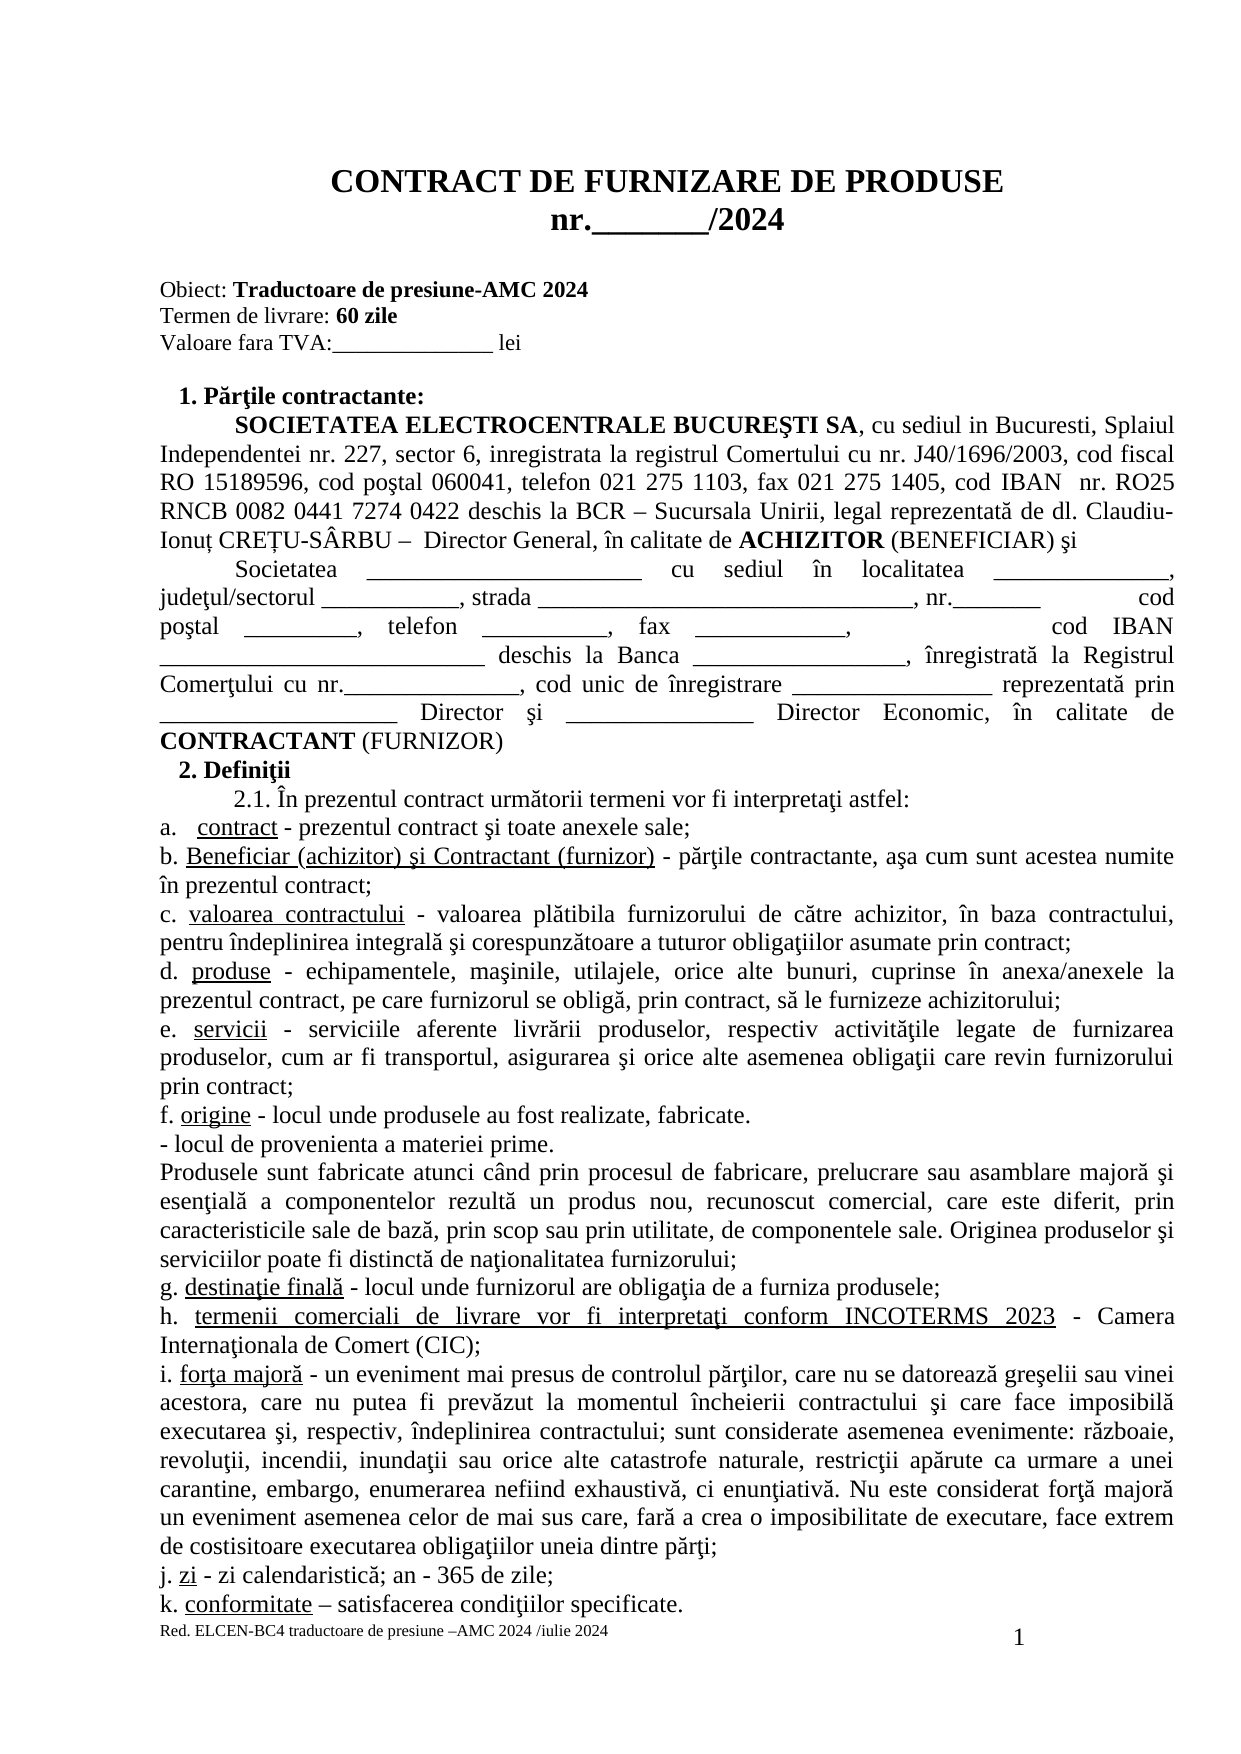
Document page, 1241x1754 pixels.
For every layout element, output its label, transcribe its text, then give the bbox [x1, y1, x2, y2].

text CONTRACT DE FURNIZARE DE PRODUSE nr._______/2024 [159, 161, 1175, 237]
text 1. Părţile contractante: [159, 381, 1175, 410]
text Obiect: Traductoare de presiune-AMC 2024 [159, 276, 1175, 302]
text i. forţa majoră - un eveniment mai presus de controlul părţilor, care nu se datorează greşelii sau vinei acestora, care nu putea fi prevăzut la momentul încheierii contractului şi care face imposibilă executarea şi, respectiv, îndeplinirea contractului; sunt considerate asemenea evenimente: războaie, revoluţii, incendii, inundaţii sau orice alte catastrofe naturale, restricţii apărute ca urmare a unei carantine, embargo, enumerarea nefiind exhaustivă, ci enunţiativă. Nu este considerat forţă majoră un eveniment asemenea celor de mai sus care, fară a crea o imposibilitate de executare, face extrem de costisitoare executarea obligaţiilor uneia dintre părţi; [159, 1359, 1175, 1560]
text c. valoarea contractului - valoarea plătibila furnizorului de către achizitor, în baza contractului, pentru îndeplinirea integrală şi corespunzătoare a tuturor obligaţiilor asumate prin contract; [159, 899, 1175, 956]
text 2. Definiţii [159, 755, 1175, 784]
text d. produse - echipamentele, maşinile, utilajele, orice alte bunuri, cuprinse în anexa/anexele la prezentul contract, pe care furnizorul se obligă, prin contract, să le furnizeze achizitorului; [159, 956, 1175, 1014]
text Termen de livrare: 60 zile [159, 302, 1175, 328]
text e. servicii - serviciile aferente livrării produselor, respectiv activităţile legate de furnizarea produselor, cum ar fi transportul, asigurarea şi orice alte asemenea obligaţii care revin furnizorului prin contract; [159, 1014, 1175, 1100]
text j. zi - zi calendaristică; an - 365 de zile; [159, 1560, 1175, 1589]
text g. destinaţie finală - locul unde furnizorul are obligaţia de a furniza produsele; [159, 1272, 1175, 1301]
text k. conformitate – satisfacerea condiţiilor specificate. [159, 1589, 1175, 1617]
text h. termenii comerciali de livrare vor fi interpretaţi conform INCOTERMS 2023 - Camera Internaţionala de Comert (CIC); [159, 1301, 1175, 1359]
text SOCIETATEA ELECTROCENTRALE BUCUREŞTI SA, cu sediul in Bucuresti, Splaiul Independentei nr. 227, sector 6, inregistrata la registrul Comertului cu nr. J40/1696/2003, cod fiscal RO 15189596, cod poştal 060041, telefon 021 275 1103, fax 021 275 1405, cod IBAN nr. RO25 RNCB 0082 0441 7274 0422 deschis la BCR – Sucursala Unirii, legal reprezentată de dl. Claudiu-Ionuț CREȚU-SÂRBU – Director General, în calitate de ACHIZITOR (BENEFICIAR) şi [159, 410, 1175, 554]
text b. Beneficiar (achizitor) şi Contractant (furnizor) - părţile contractante, aşa cum sunt acestea numite în prezentul contract; [159, 841, 1175, 899]
text f. origine - locul unde produsele au fost realizate, fabricate. [159, 1100, 1175, 1129]
text Societatea ______________________ cu sediul în localitatea ______________, judeţul/sectorul ___________, strada ______________________________, nr._______ cod poştal _________, telefon __________, fax ____________, cod IBAN __________________________ deschis la Banca _________________, înregistrată la Registrul Comerţului cu nr.______________, cod unic de înregistrare ________________ reprezentată prin ___________________ Director şi _______________ Director Economic, în calitate de CONTRACTANT (FURNIZOR) [159, 554, 1175, 755]
text Valoare fara TVA:______________ lei [159, 328, 1175, 355]
text 2.1. În prezentul contract următorii termeni vor fi interpretaţi astfel: [159, 784, 1175, 812]
text Produsele sunt fabricate atunci când prin procesul de fabricare, prelucrare sau asamblare majoră şi esenţială a componentelor rezultă un produs nou, recunoscut comercial, care este diferit, prin caracteristicile sale de bază, prin scop sau prin utilitate, de componentele sale. Originea produselor şi serviciilor poate fi distinctă de naţionalitatea furnizorului; [159, 1157, 1175, 1272]
text - locul de provenienta a materiei prime. [159, 1129, 1175, 1157]
list contract - prezentul contract şi toate anexele sale; [159, 812, 1175, 841]
